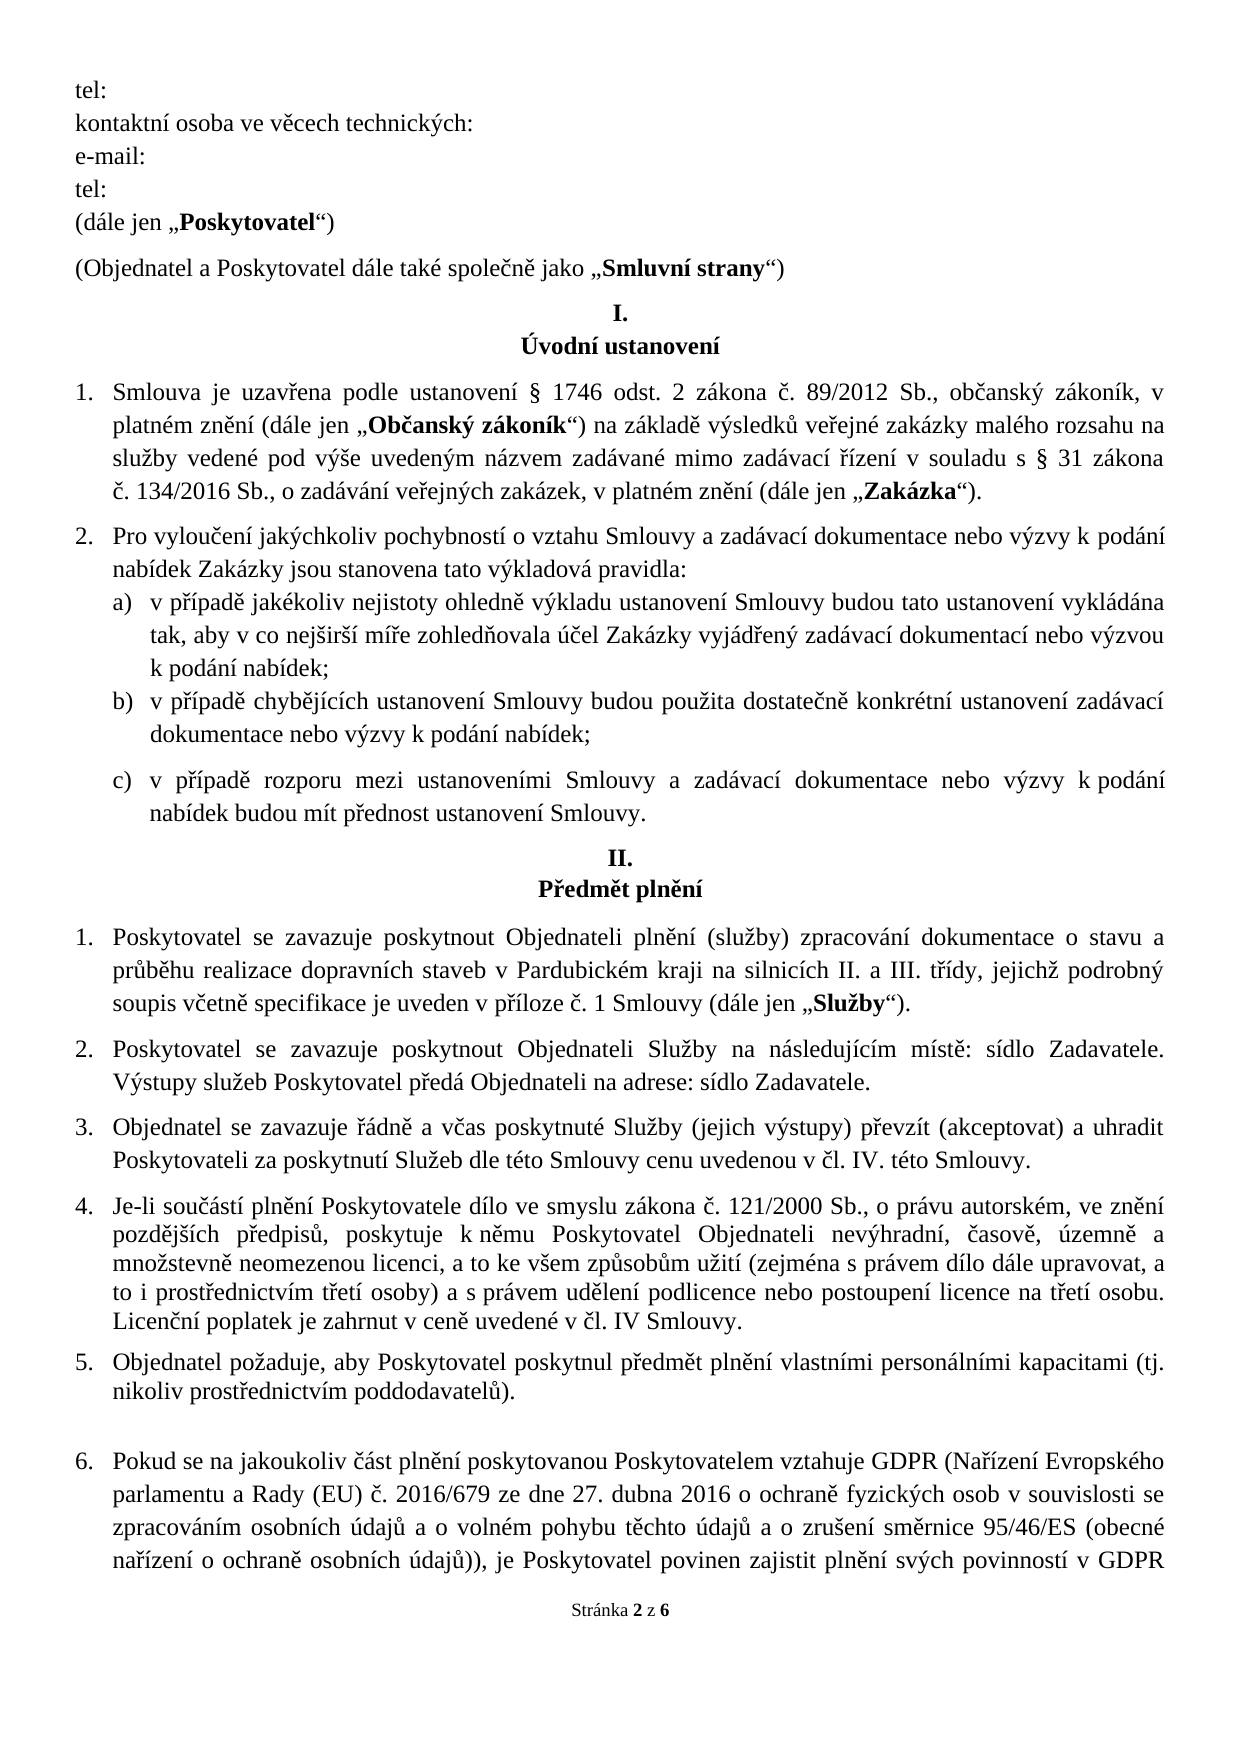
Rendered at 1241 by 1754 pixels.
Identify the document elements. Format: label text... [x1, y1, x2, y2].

text kontaktní osoba ve věcech technických: [75, 108, 1165, 137]
list v případě rozporu mezi ustanoveními Smlouvy a zadávací dokumentace nebo výzvy k podání nabídek budou mít přednost ustanovení Smlouvy. [112, 765, 1165, 827]
list Poskytovatel se zavazuje poskytnout Objednateli Služby na následujícím místě: sídlo Zadavatele. Výstupy služeb Poskytovatel předá Objednateli na adrese: sídlo Zadavatele. [75, 1034, 1165, 1096]
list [75, 1446, 1165, 1574]
text e-mail: [75, 141, 1165, 170]
list Objednatel požaduje, aby Poskytovatel poskytnul předmět plnění vlastními personálními kapacitami (tj. nikoliv prostřednictvím poddodavatelů). [75, 1347, 1165, 1404]
text (Objednatel a Poskytovatel dále také společně jako „Smluvní strany“) [75, 253, 1165, 281]
list Smlouva je uzavřena podle ustanovení § 1746 odst. 2 zákona č. 89/2012 Sb., občanský zákoník, v platném znění (dále jen „Občanský zákoník“) na základě výsledků veřejné zakázky malého rozsahu na služby vedené pod výše uvedeným názvem zadávané mimo zadávací řízení v souladu s § 31 zákona č. 134/2016 Sb., o zadávání veřejných zakázek, v platném znění (dále jen „Zakázka“). [75, 377, 1165, 504]
list v případě jakékoliv nejistoty ohledně výkladu ustanovení Smlouvy budou tato ustanovení vykládána tak, aby v co nejširší míře zohledňovala účel Zakázky vyjádřený zadávací dokumentací nebo výzvou k podání nabídek; [112, 587, 1165, 682]
text Předmět plnění [75, 874, 1165, 903]
list Objednatel se zavazuje řádně a včas poskytnuté Služby (jejich výstupy) převzít (akceptovat) a uhradit Poskytovateli za poskytnutí Služeb dle této Smlouvy cenu uvedenou v čl. IV. této Smlouvy. [75, 1112, 1165, 1174]
text tel: [75, 75, 1165, 104]
text Úvodní ustanovení [75, 331, 1165, 360]
text (dále jen „Poskytovatel“) [75, 207, 1165, 236]
list Je-li součástí plnění Poskytovatele dílo ve smyslu zákona č. 121/2000 Sb., o právu autorském, ve znění pozdějších předpisů, poskytuje k němu Poskytovatel Objednateli nevýhradní, časově, územně a množstevně neomezenou licenci, a to ke všem způsobům užití (zejména s právem dílo dále upravovat, a to i prostřednictvím třetí osoby) a s právem udělení podlicence nebo postoupení licence na třetí osobu. Licenční poplatek je zahrnut v ceně uvedené v čl. IV Smlouvy. [75, 1191, 1165, 1334]
text tel: [75, 174, 1165, 203]
text I. [75, 298, 1165, 327]
text II. [75, 843, 1165, 872]
list Poskytovatel se zavazuje poskytnout Objednateli plnění (služby) zpracování dokumentace o stavu a průběhu realizace dopravních staveb v Pardubickém kraji na silnicích II. a III. třídy, jejichž podrobný soupis včetně specifikace je uveden v příloze č. 1 Smlouvy (dále jen „Služby“). [75, 922, 1165, 1017]
list v případě chybějících ustanovení Smlouvy budou použita dostatečně konkrétní ustanovení zadávací dokumentace nebo výzvy k podání nabídek; [112, 686, 1165, 748]
list Pro vyloučení jakýchkoliv pochybností o vztahu Smlouvy a zadávací dokumentace nebo výzvy k podání nabídek Zakázky jsou stanovena tato výkladová pravidla: [75, 521, 1165, 583]
